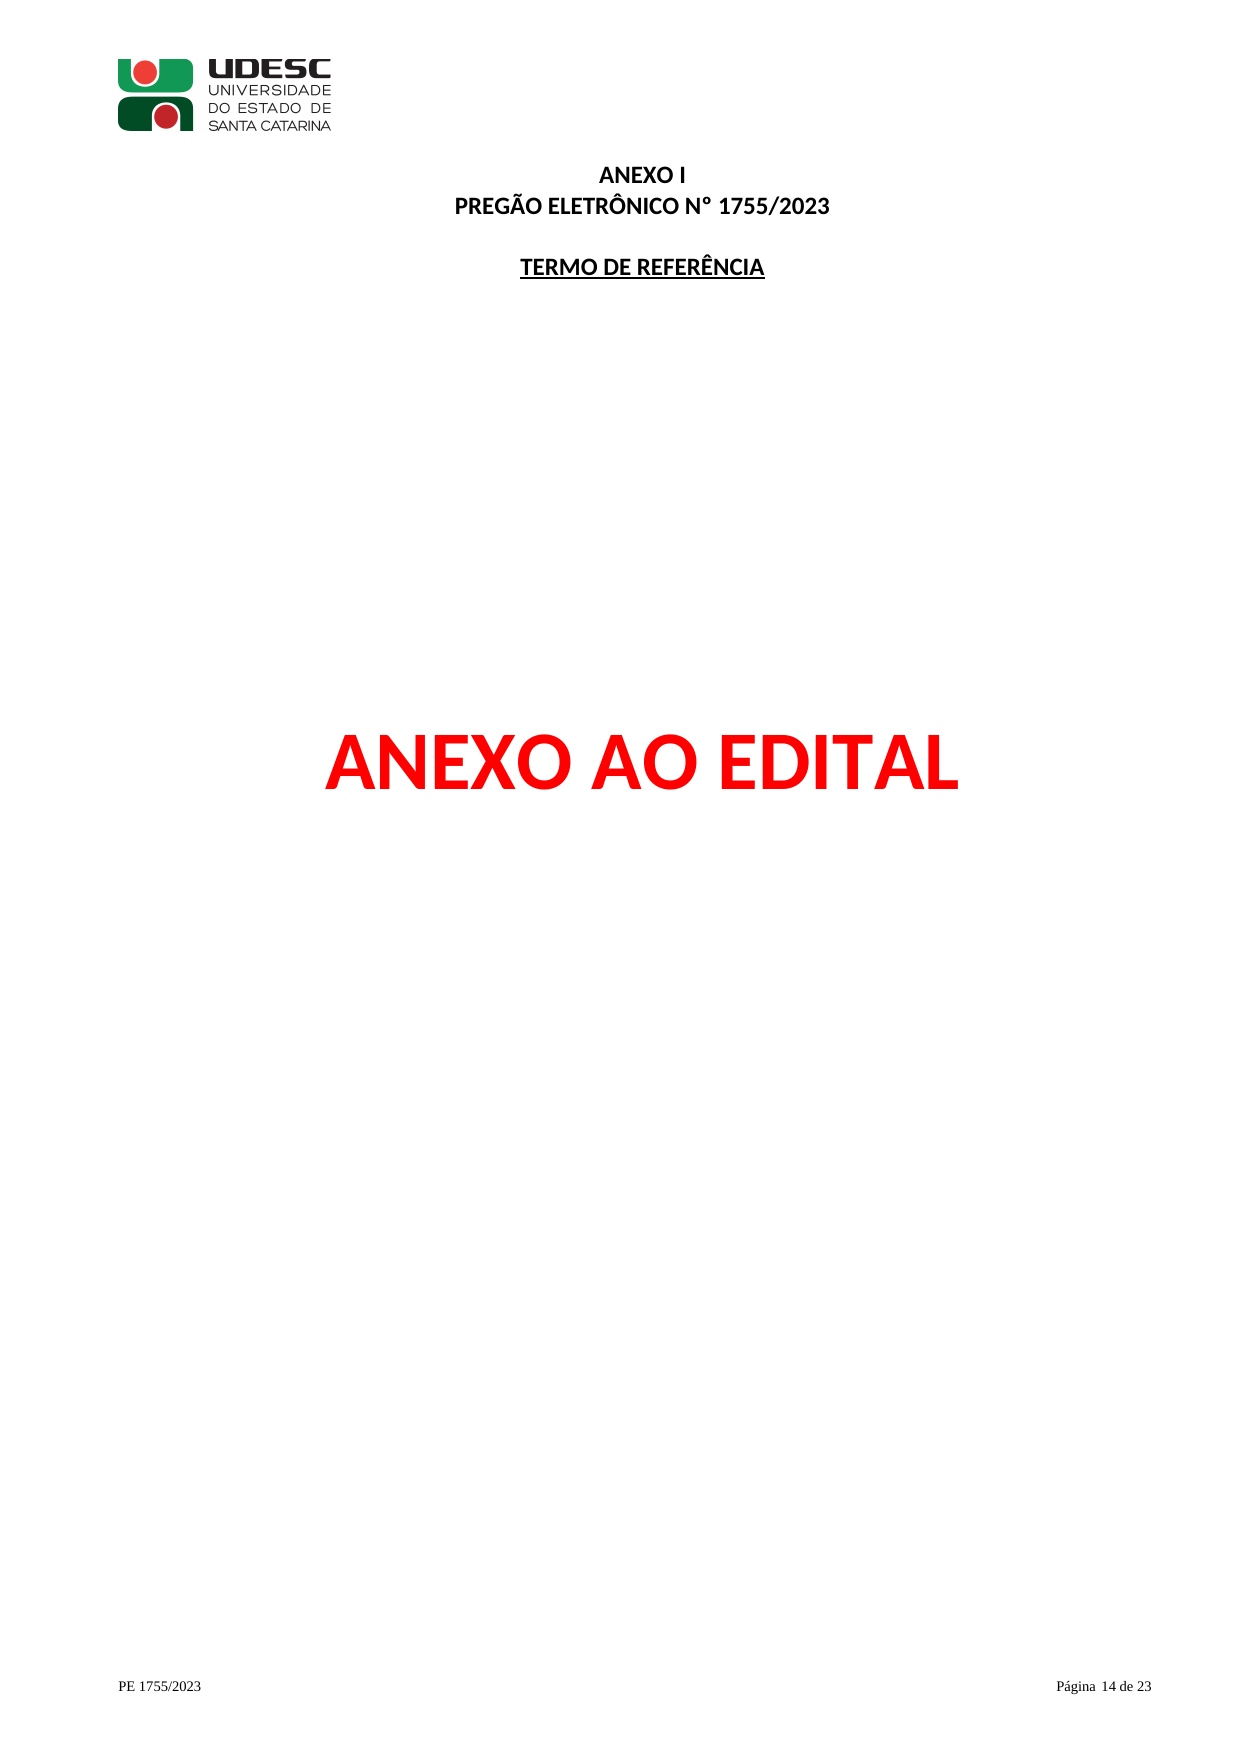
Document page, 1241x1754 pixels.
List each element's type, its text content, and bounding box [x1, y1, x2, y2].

text ANEXO AO EDITAL [118, 709, 1166, 811]
picture [118, 59, 331, 131]
text PREGÃO ELETRÔNICO Nº 1755/2023 [118, 190, 1166, 220]
text TERMO DE REFERÊNCIA [118, 251, 1166, 281]
text ANEXO I [118, 159, 1166, 190]
